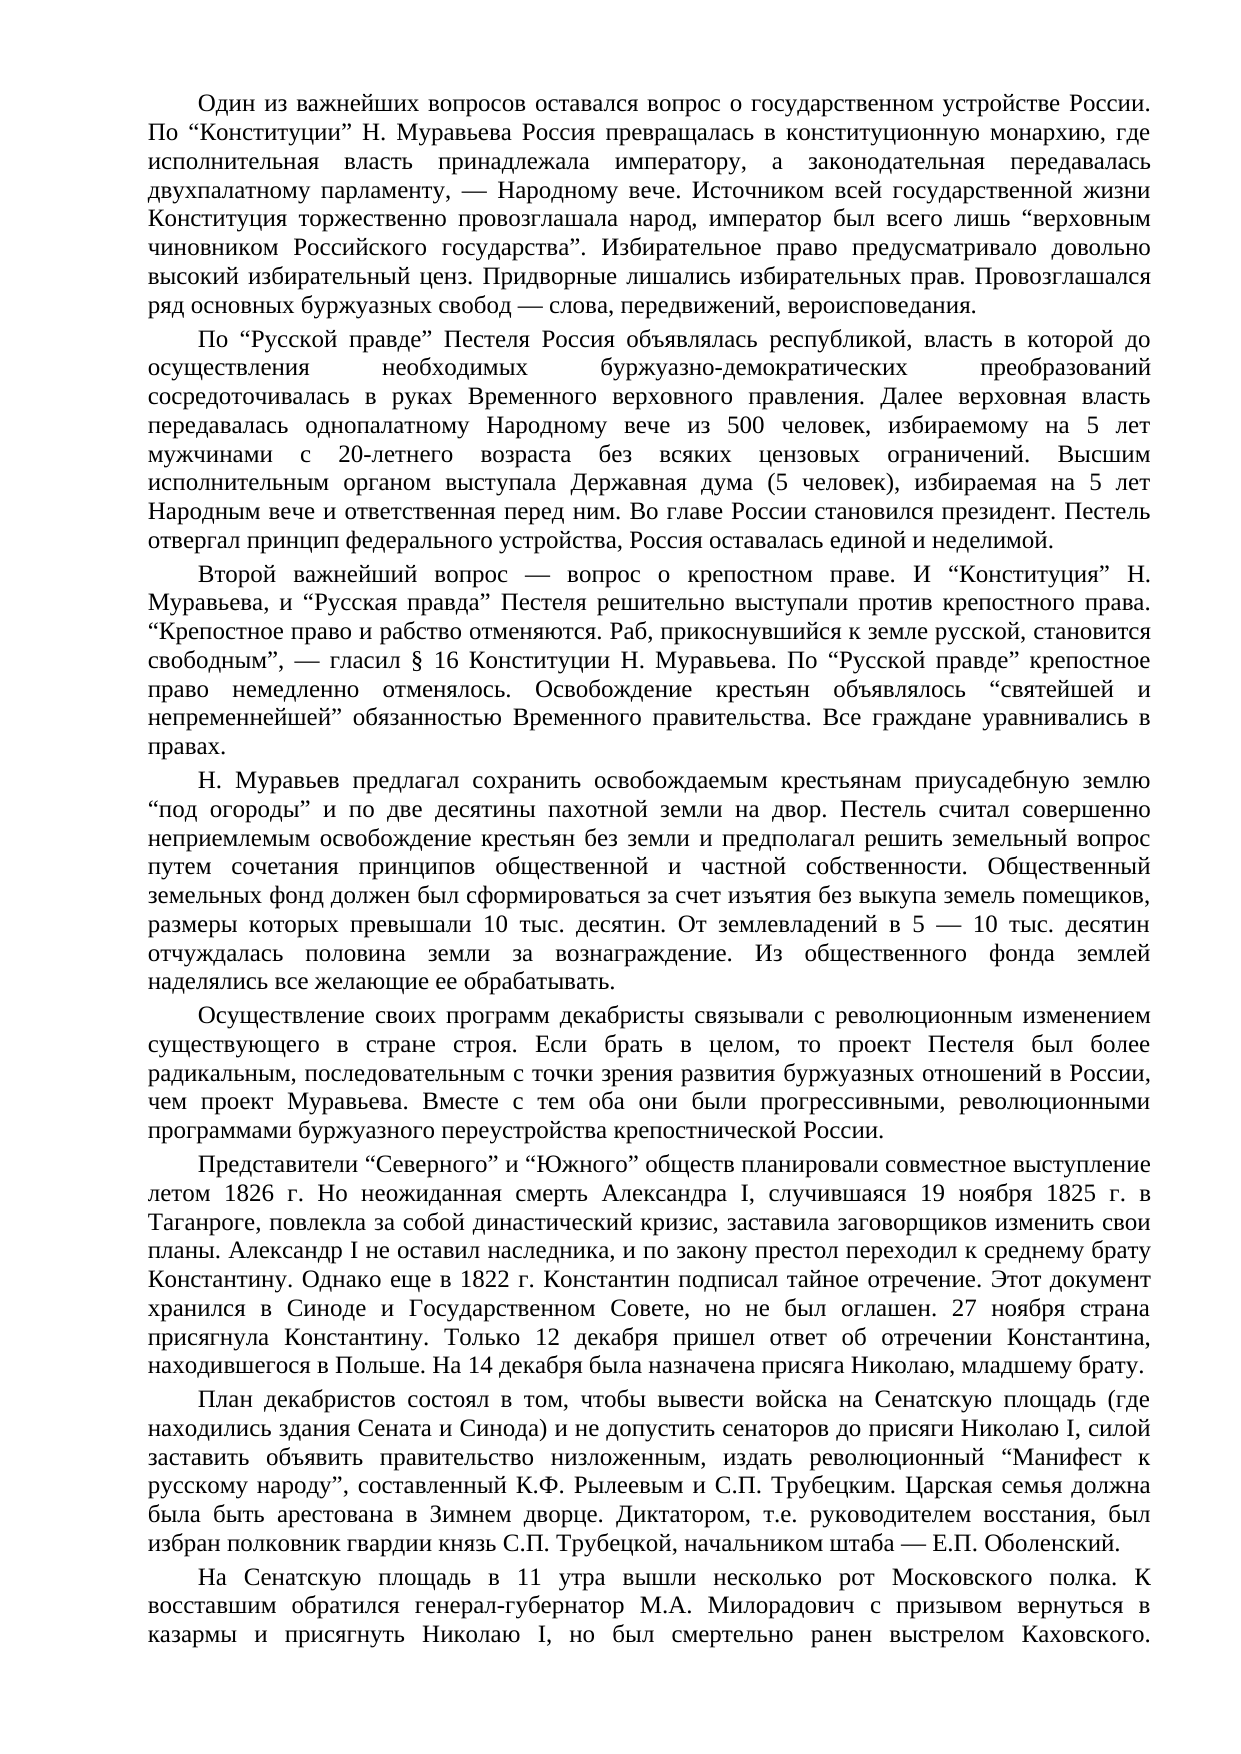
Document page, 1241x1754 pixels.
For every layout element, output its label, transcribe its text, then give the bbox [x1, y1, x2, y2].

text Второй важнейший вопрос — вопрос о крепостном праве. И “Конституция” Н. Муравьева, и “Русская правда” Пестеля решительно выступали против крепостного права. “Крепостное право и рабство отменяются. Раб, прикоснувшийся к земле русской, становится свободным”, — гласил § 16 Конституции Н. Муравьева. По “Русской правде” крепостное право немедленно отменялось. Освобождение крестьян объявлялось “святейшей и непременнейшей” обязанностью Временного правительства. Все граждане уравнивались в правах. [148, 559, 1152, 760]
text План декабристов состоял в том, чтобы вывести войска на Сенатскую площадь (где находились здания Сената и Синода) и не допустить сенаторов до присяги Николаю I, силой заставить объявить правительство низложенным, издать революционный “Манифест к русскому народу”, составленный К.Ф. Рылеевым и С.П. Трубецким. Царская семья должна была быть арестована в Зимнем дворце. Диктатором, т.е. руководителем восстания, был избран полковник гвардии князь С.П. Трубецкой, начальником штаба — Е.П. Оболенский. [148, 1384, 1152, 1557]
text По “Русской правде” Пестеля Россия объявлялась республикой, власть в которой до осуществления необходимых буржуазно-демократических преобразований сосредоточивалась в руках Временного верховного правления. Далее верховная власть передавалась однопалатному Народному вече из 500 человек, избираемому на 5 лет мужчинами с 20-летнего возраста без всяких цензовых ограничений. Высшим исполнительным органом выступала Державная дума (5 человек), избираемая на 5 лет Народным вече и ответственная перед ним. Во главе России становился президент. Пестель отвергал принцип федерального устройства, Россия оставалась единой и неделимой. [148, 324, 1152, 554]
text Н. Муравьев предлагал сохранить освобождаемым крестьянам приусадебную землю “под огороды” и по две десятины пахотной земли на двор. Пестель считал совершенно неприемлемым освобождение крестьян без земли и предполагал решить земельный вопрос путем сочетания принципов общественной и частной собственности. Общественный земельных фонд должен был сформироваться за счет изъятия без выкупа земель помещиков, размеры которых превышали 10 тыс. десятин. От землевладений в 5 — 10 тыс. десятин отчуждалась половина земли за вознаграждение. Из общественного фонда землей наделялись все желающие ее обрабатывать. [148, 765, 1152, 995]
text Осуществление своих программ декабристы связывали с революционным изменением существующего в стране строя. Если брать в целом, то проект Пестеля был более радикальным, последовательным с точки зрения развития буржуазных отношений в России, чем проект Муравьева. Вместе с тем оба они были прогрессивными, революционными программами буржуазного переустройства крепостнической России. [148, 1000, 1152, 1144]
text Представители “Северного” и “Южного” обществ планировали совместное выступление летом 1826 г. Но неожиданная смерть Александра I, случившаяся 19 ноября 1825 г. в Таганроге, повлекла за собой династический кризис, заставила заговорщиков изменить свои планы. Александр I не оставил наследника, и по закону престол переходил к среднему брату Константину. Однако еще в 1822 г. Константин подписал тайное отречение. Этот документ хранился в Синоде и Государственном Совете, но не был оглашен. 27 ноября страна присягнула Константину. Только 12 декабря пришел ответ об отречении Константина, находившегося в Польше. На 14 декабря была назначена присяга Николаю, младшему брату. [148, 1149, 1152, 1379]
text Один из важнейших вопросов оставался вопрос о государственном устройстве России. По “Конституции” Н. Муравьева Россия превращалась в конституционную монархию, где исполнительная власть принадлежала императору, а законодательная передавалась двухпалатному парламенту, — Народному вече. Источником всей государственной жизни Конституция торжественно провозглашала народ, император был всего лишь “верховным чиновником Российского государства”. Избирательное право предусматривало довольно высокий избирательный ценз. Придворные лишались избирательных прав. Провозглашался ряд основных буржуазных свобод — слова, передвижений, вероисповедания. [148, 88, 1152, 318]
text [148, 1562, 1152, 1648]
